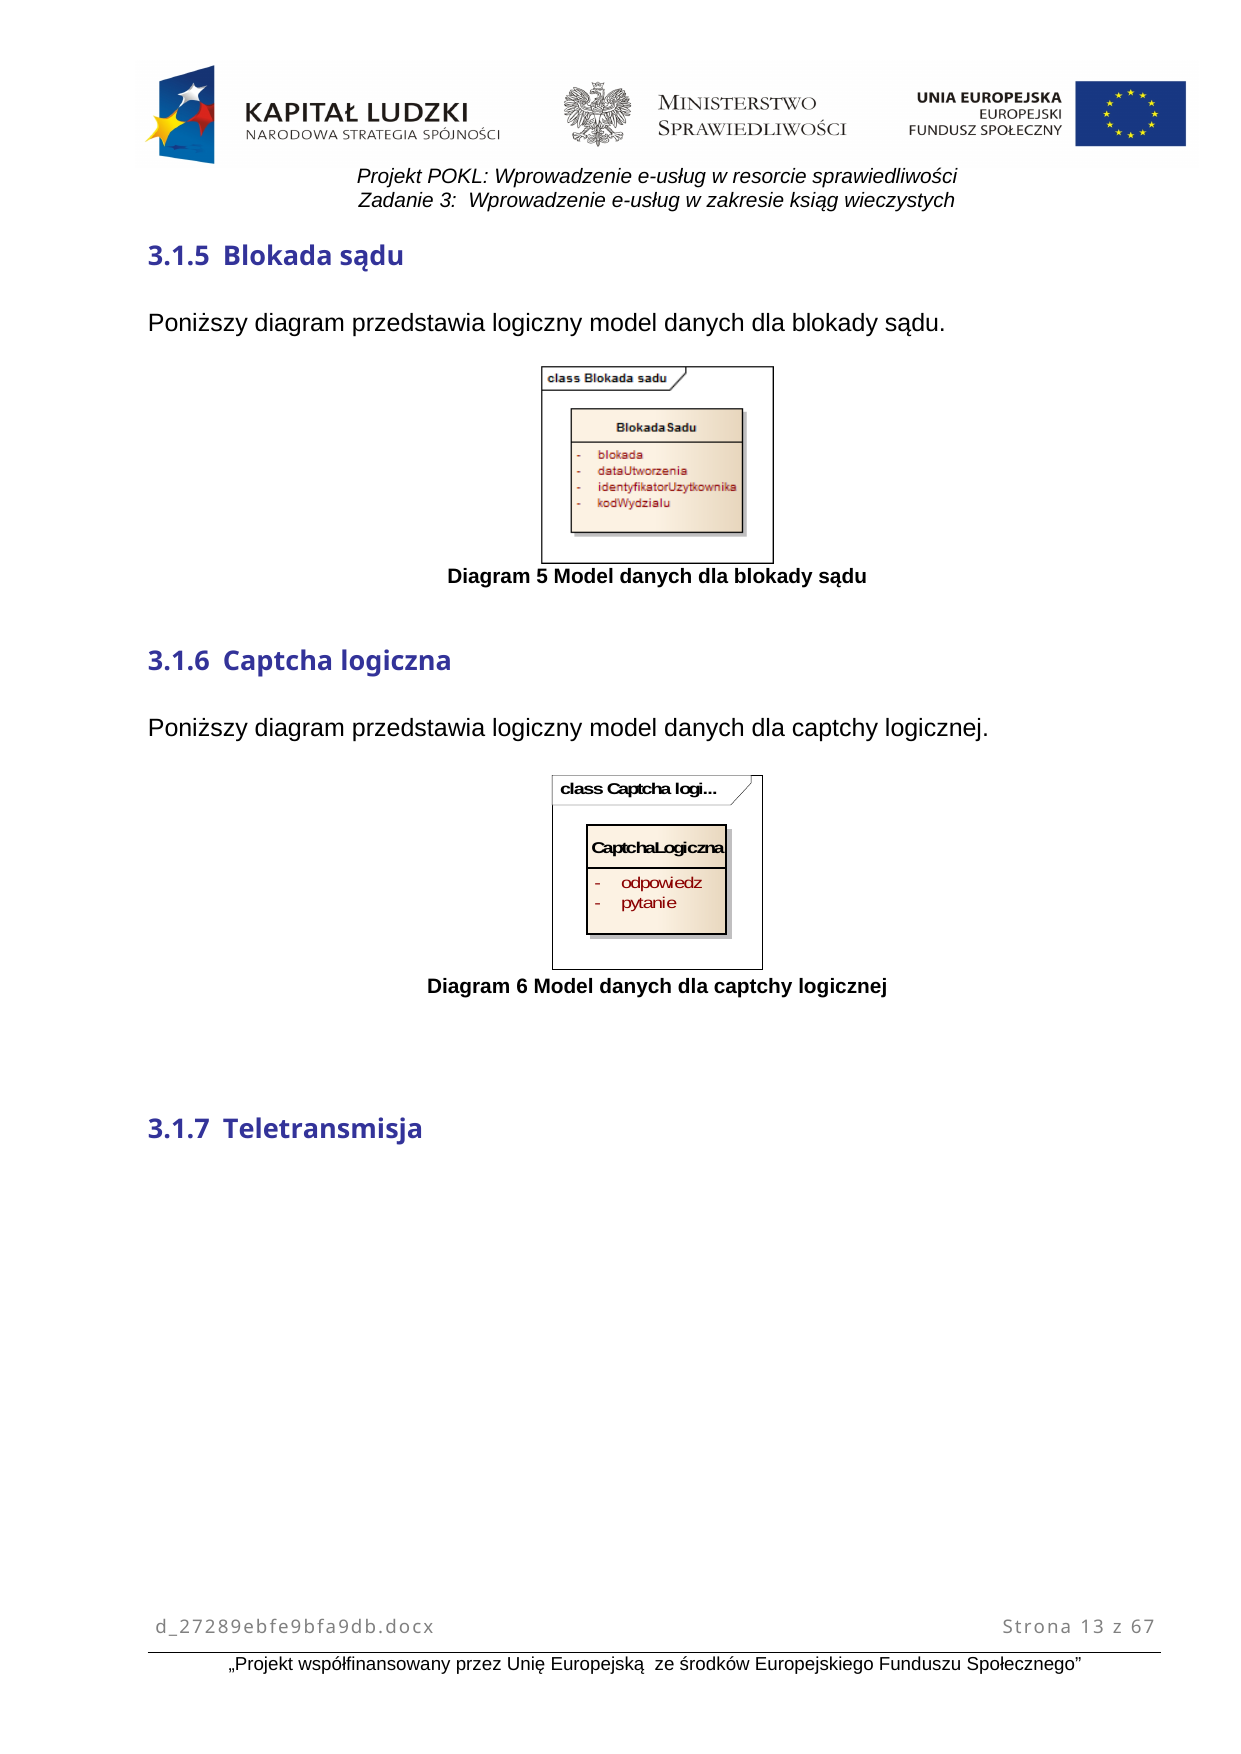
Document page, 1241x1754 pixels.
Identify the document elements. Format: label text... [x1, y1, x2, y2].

text Poniższy diagram przedstawia logiczny model danych dla captchy logicznej. [148, 713, 1166, 742]
subtitle Captcha logiczna [148, 641, 1166, 678]
picture [540, 365, 774, 564]
text Poniższy diagram przedstawia logiczny model danych dla blokady sądu. [148, 308, 1166, 337]
subtitle Teletransmisja [148, 1109, 1166, 1146]
subtitle Blokada sądu [148, 236, 1166, 273]
picture [135, 60, 1200, 168]
